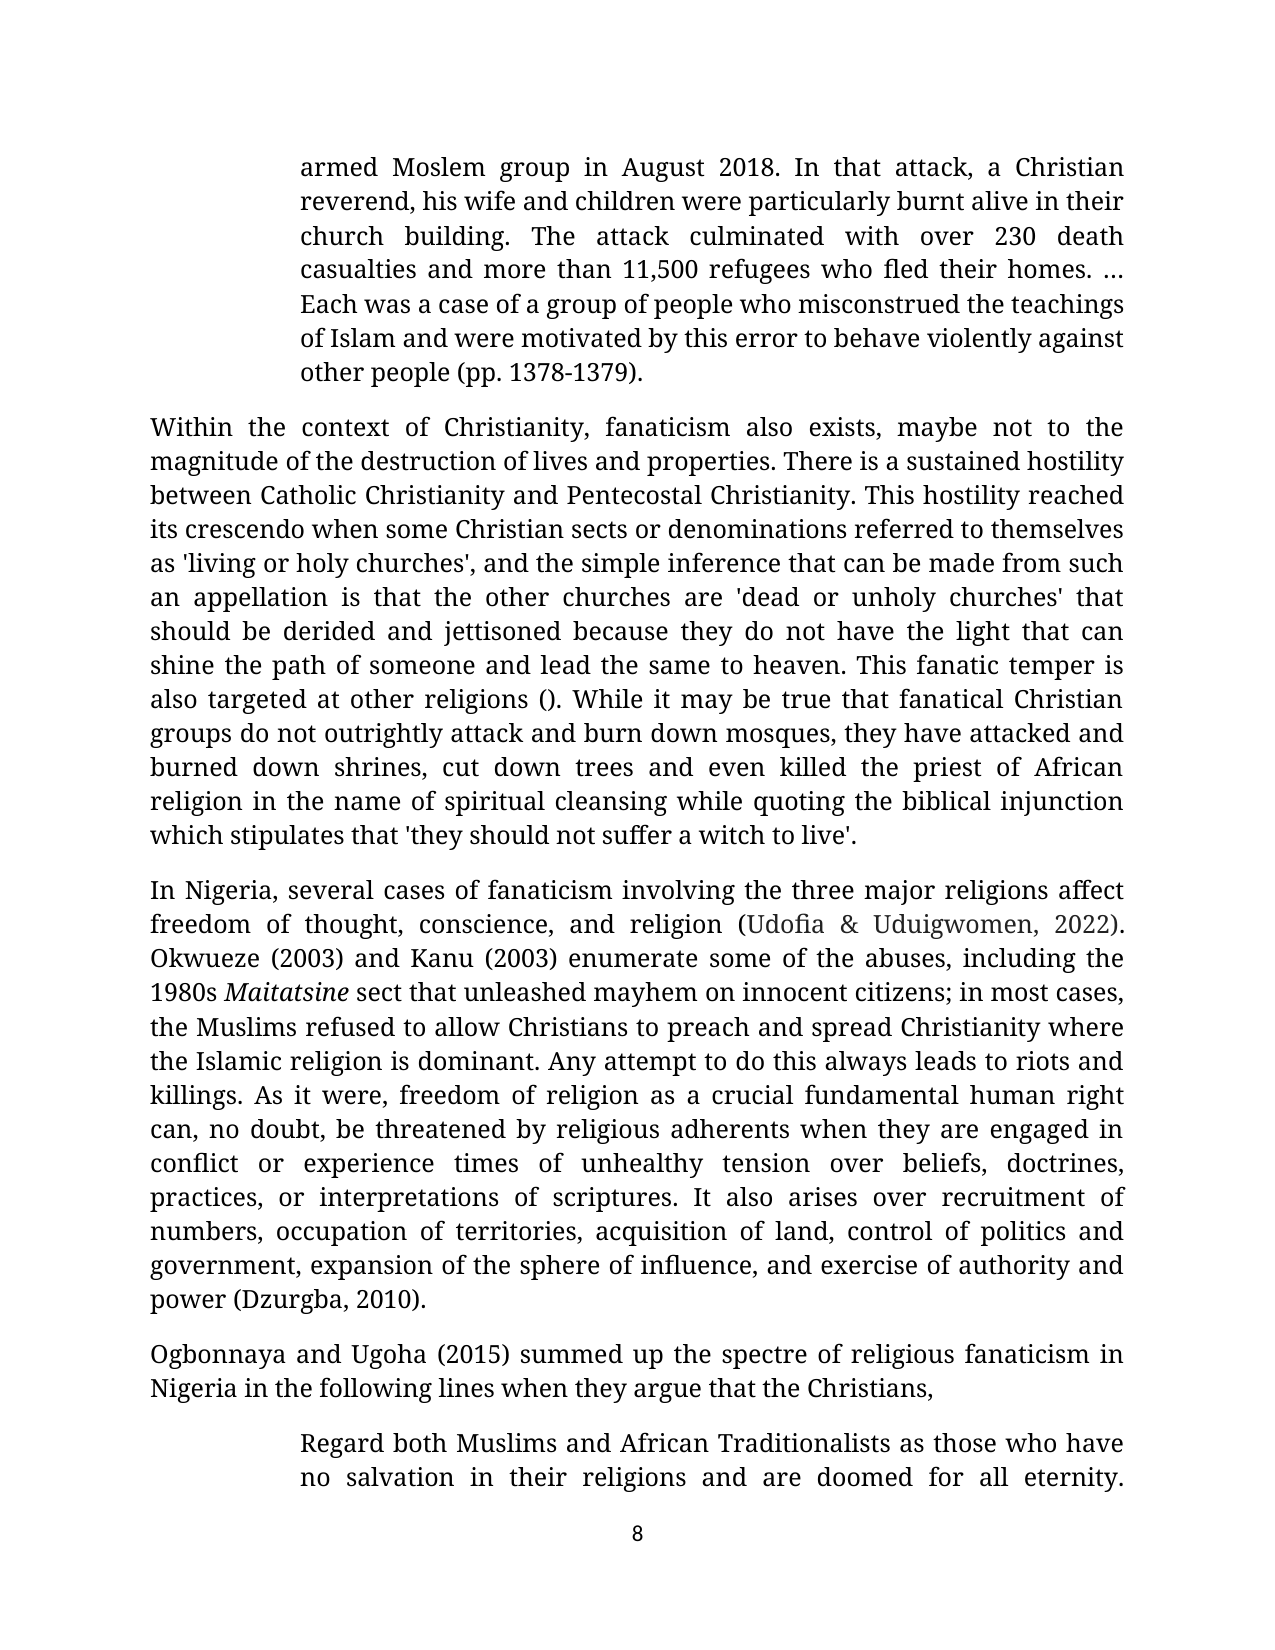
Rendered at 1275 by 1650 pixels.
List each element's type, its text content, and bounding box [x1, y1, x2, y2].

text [300, 1426, 1125, 1494]
text Ogbonnaya and Ugoha (2015) summed up the spectre of religious fanaticism in Nigeria in the following lines when they argue that the Christians, [150, 1337, 1125, 1405]
text In Nigeria, several cases of fanaticism involving the three major religions affect freedom of thought, conscience, and religion (Udofia & Uduigwomen, 2022). Okwueze (2003) and Kanu (2003) enumerate some of the abuses, including the 1980s Maitatsine sect that unleashed mayhem on innocent citizens; in most cases, the Muslims refused to allow Christians to preach and spread Christianity where the Islamic religion is dominant. Any attempt to do this always leads to riots and killings. As it were, freedom of religion as a crucial fundamental human right can, no doubt, be threatened by religious adherents when they are engaged in conflict or experience times of unhealthy tension over beliefs, doctrines, practices, or interpretations of scriptures. It also arises over recruitment of numbers, occupation of territories, acquisition of land, control of politics and government, expansion of the sphere of influence, and exercise of authority and power (Dzurgba, 2010). [150, 873, 1125, 1316]
text Within the context of Christianity, fanaticism also exists, maybe not to the magnitude of the destruction of lives and properties. There is a sustained hostility between Catholic Christianity and Pentecostal Christianity. This hostility reached its crescendo when some Christian sects or denominations referred to themselves as 'living or holy churches', and the simple inference that can be made from such an appellation is that the other churches are 'dead or unholy churches' that should be derided and jettisoned because they do not have the light that can shine the path of someone and lead the same to heaven. This fanatic temper is also targeted at other religions (). While it may be true that fanatical Christian groups do not outrightly attack and burn down mosques, they have attacked and burned down shrines, cut down trees and even killed the priest of African religion in the name of spiritual cleansing while quoting the biblical injunction which stipulates that 'they should not suffer a witch to live'. [150, 409, 1125, 852]
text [300, 150, 1125, 388]
